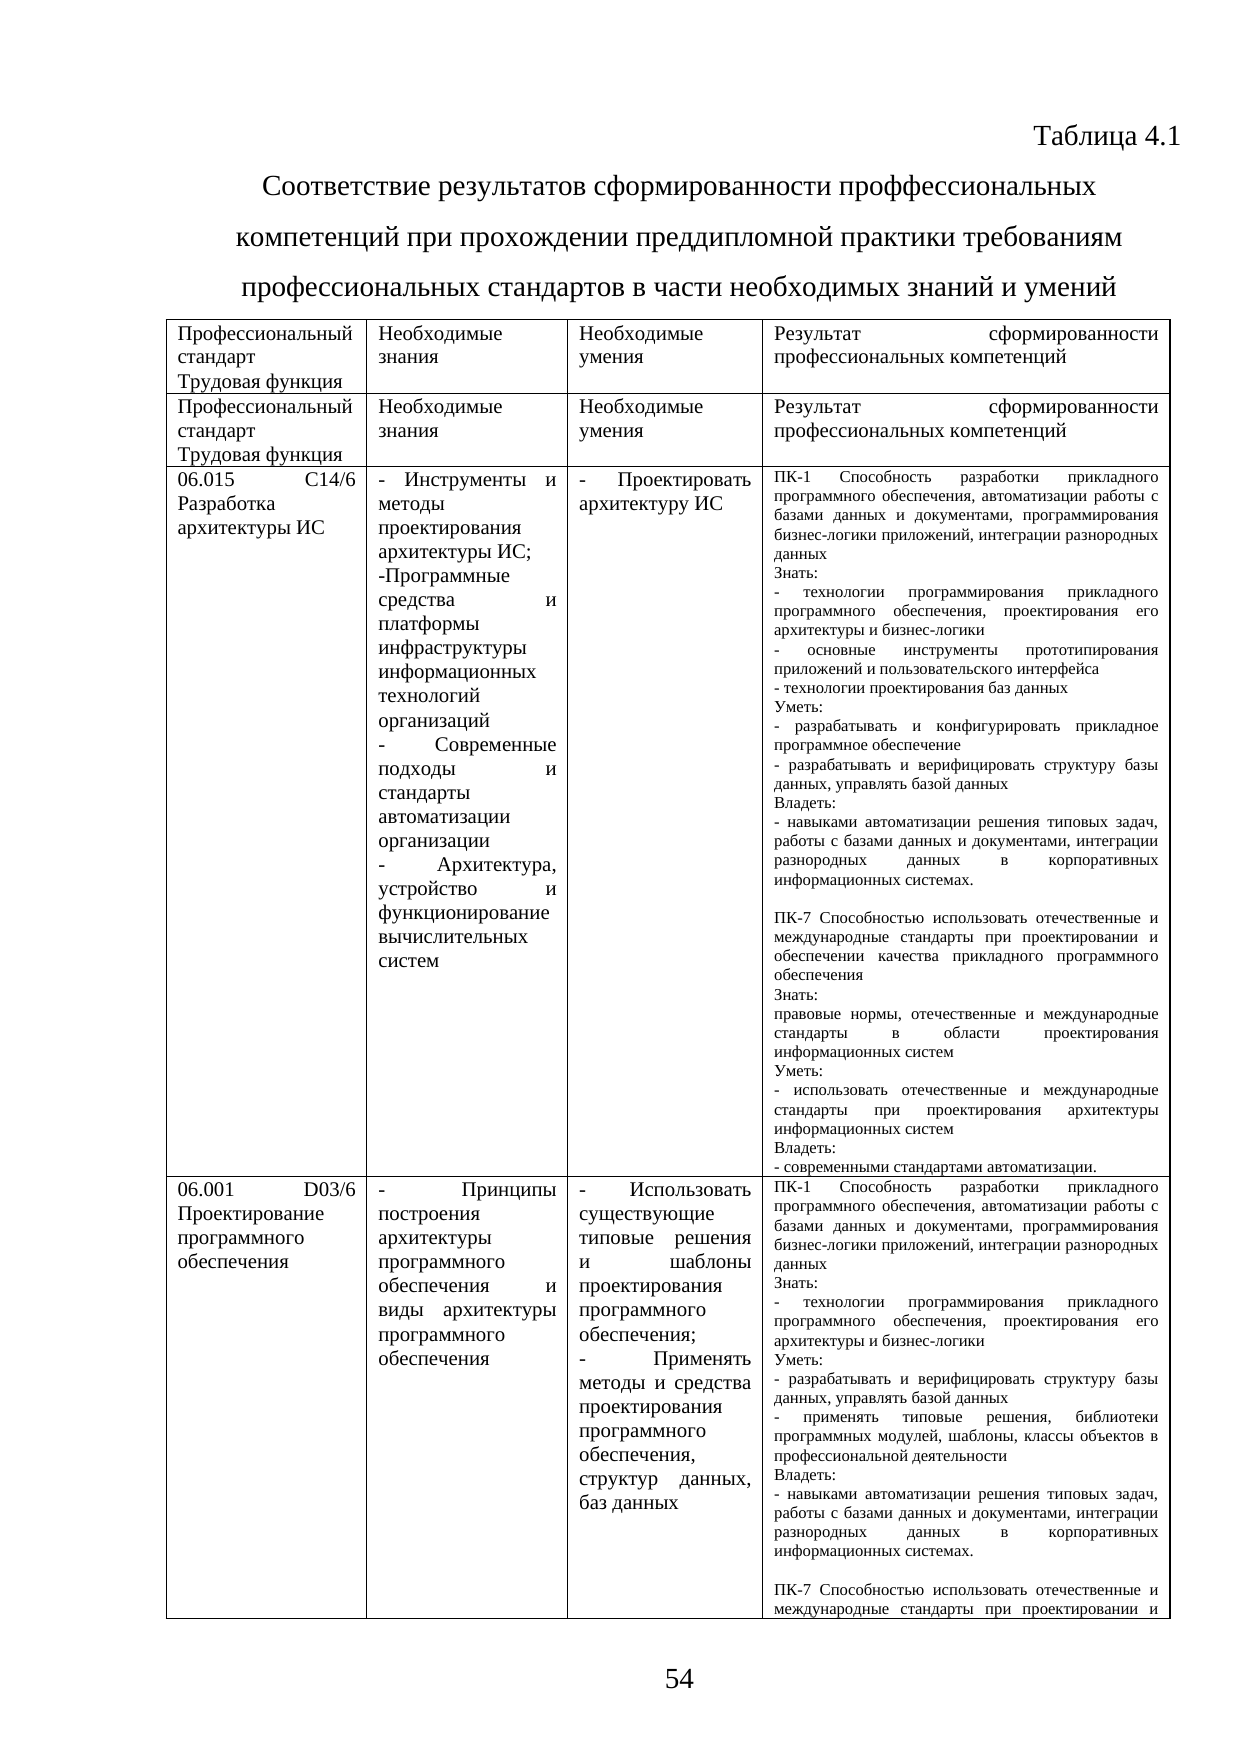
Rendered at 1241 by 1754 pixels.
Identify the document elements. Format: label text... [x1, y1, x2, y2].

table_cell - Проектировать архитектуру ИС [568, 467, 762, 1176]
text Соответствие результатов сформированности проффессиональных компетенций при прохождении преддипломной практики требованиям профессиональных стандартов в части необходимых знаний и умений [177, 168, 1181, 303]
table_cell - Инструменты и методы проектирования архитектуры ИС; -Программные средства и платформы инфраструктуры информационных технологий организаций - Современные подходы и стандарты автоматизации организации - Архитектура, устройство и функционирование вычислительных систем [367, 467, 567, 1176]
table_cell 06.015 C14/6 Разработка архитектуры ИС [167, 467, 366, 1176]
table_header Необходимые знания [367, 320, 567, 393]
table_header Профессиональный стандарт Трудовая функция [167, 320, 366, 393]
text Таблица 4.1 [177, 118, 1181, 152]
table_cell Необходимые умения [568, 394, 762, 466]
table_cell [568, 1177, 762, 1618]
table_cell Профессиональный стандарт Трудовая функция [167, 394, 366, 466]
table_cell Необходимые знания [367, 394, 567, 466]
table_cell Результат сформированности профессиональных компетенций [763, 394, 1169, 466]
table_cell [167, 1177, 366, 1618]
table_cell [763, 1177, 1169, 1618]
table_header Необходимые умения [568, 320, 762, 393]
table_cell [367, 1177, 567, 1618]
table_header Результат сформированности профессиональных компетенций [763, 320, 1169, 393]
table_cell ПК-1 Способность разработки прикладного программного обеспечения, автоматизации работы с базами данных и документами, программирования бизнес-логики приложений, интеграции разнородных данных Знать: - технологии программирования прикладного программного обеспечения, проектирования его архитектуры и бизнес-логики - основные инструменты прототипирования приложений и пользовательского интерфейса - технологии проектирования баз данных Уметь: - разрабатывать и конфигурировать прикладное программное обеспечение - разрабатывать и верифицировать структуру базы данных, управлять базой данных Владеть: - навыками автоматизации решения типовых задач, работы с базами данных и документами, интеграции разнородных данных в корпоративных информационных системах. ПК-7 Способностью использовать отечественные и международные стандарты при проектировании и обеспечении качества прикладного программного обеспечения Знать: правовые нормы, отечественные и международные стандарты в области проектирования информационных систем Уметь: - использовать отечественные и международные стандарты при проектирования архитектуры информационных систем Владеть: - современными стандартами автоматизации. [763, 467, 1169, 1176]
